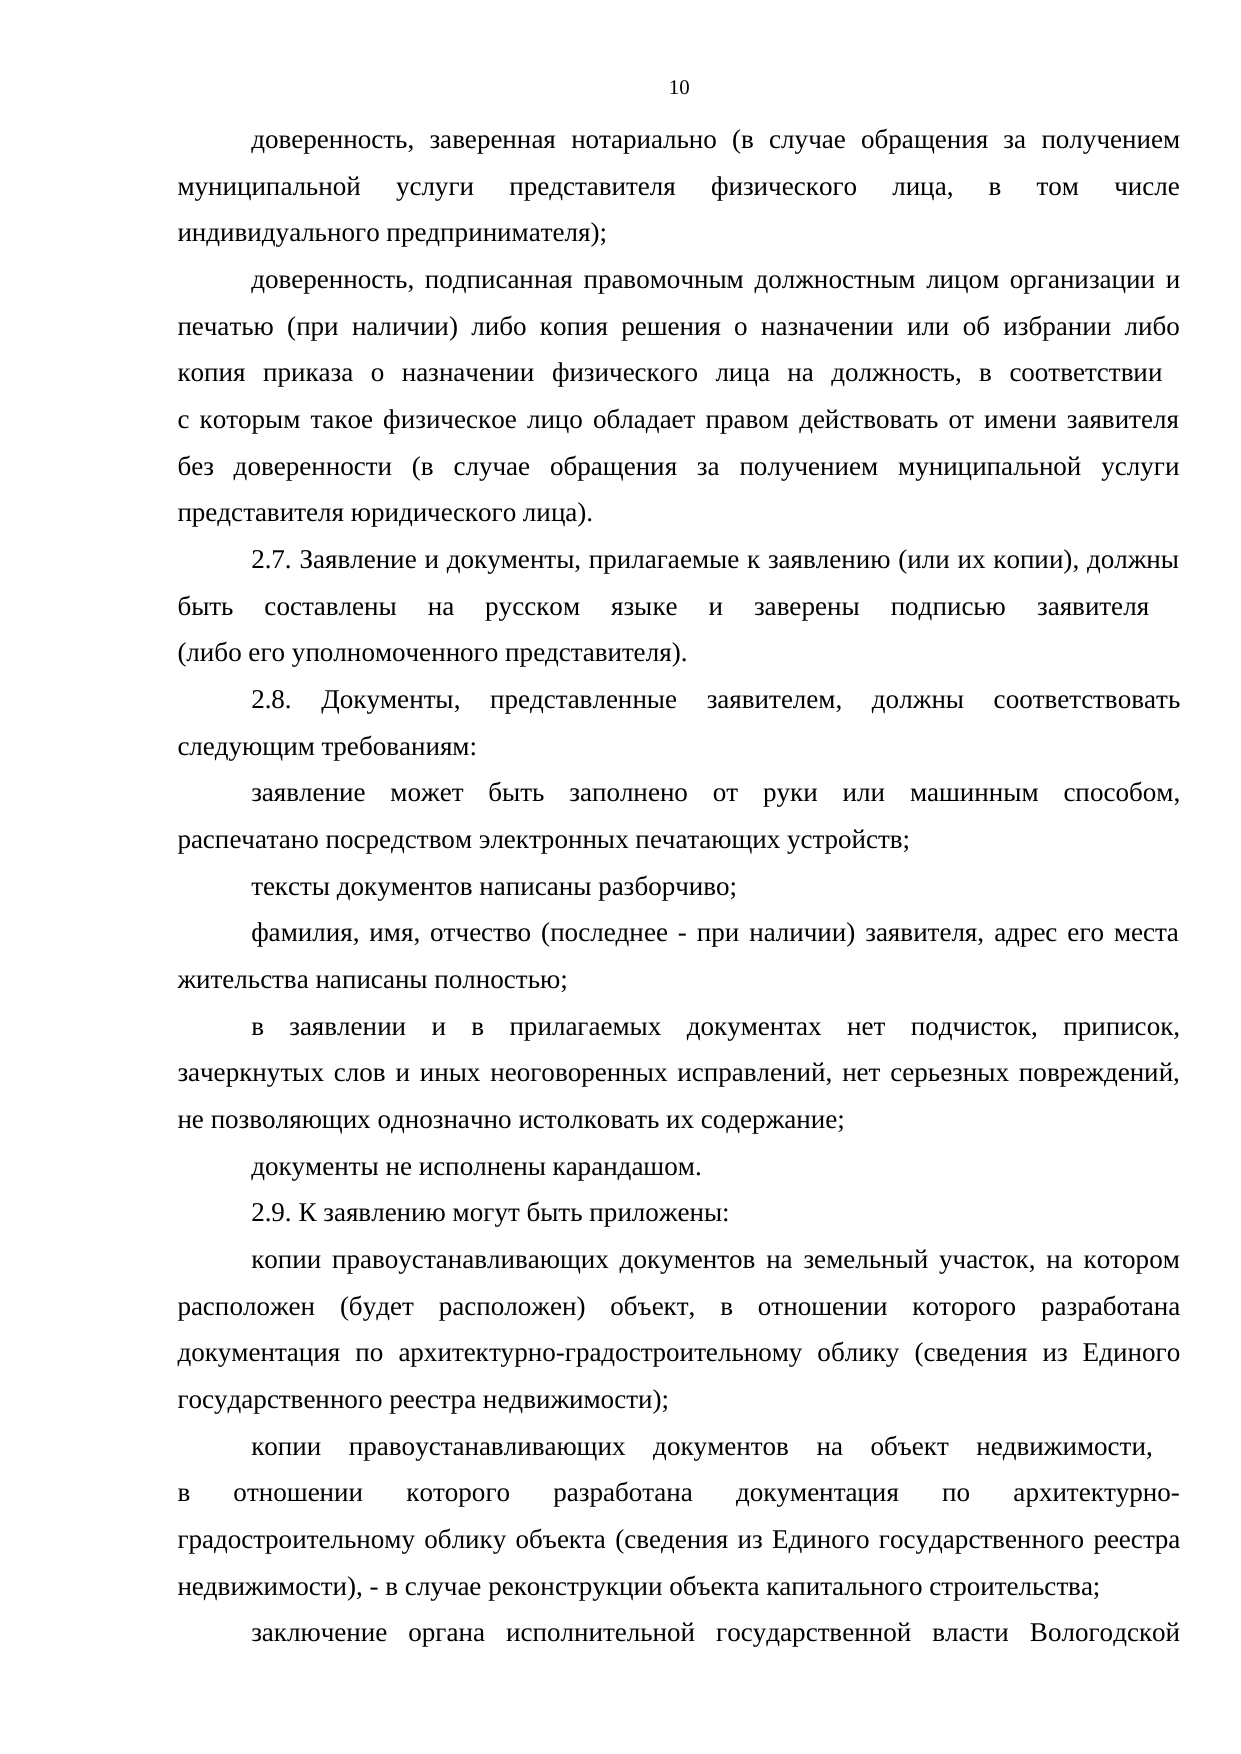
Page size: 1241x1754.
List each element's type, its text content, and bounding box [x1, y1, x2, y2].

text документы не исполнены карандашом. [177, 1150, 1181, 1181]
text 2.8. Документы, представленные заявителем, должны соответствовать следующим требованиям: [177, 683, 1181, 761]
text копии правоустанавливающих документов на земельный участок, на котором расположен (будет расположен) объект, в отношении которого разработана документация по архитектурно-градостроительному облику (сведения из Единого государственного реестра недвижимости); [177, 1243, 1181, 1414]
text 2.9. К заявлению могут быть приложены: [177, 1196, 1181, 1228]
text тексты документов написаны разборчиво; [177, 870, 1181, 901]
text в заявлении и в прилагаемых документах нет подчисток, приписок, зачеркнутых слов и иных неоговоренных исправлений, нет серьезных повреждений, не позволяющих однозначно истолковать их содержание; [177, 1010, 1181, 1134]
text заявление может быть заполнено от руки или машинным способом, распечатано посредством электронных печатающих устройств; [177, 776, 1181, 854]
text копии правоустанавливающих документов на объект недвижимости, в отношении которого разработана документация по архитектурно-градостроительному облику объекта (сведения из Единого государственного реестра недвижимости), - в случае реконструкции объекта капитального строительства; [177, 1430, 1181, 1601]
text 2.7. Заявление и документы, прилагаемые к заявлению (или их копии), должны быть составлены на русском языке и заверены подписью заявителя (либо его уполномоченного представителя). [177, 543, 1181, 668]
text фамилия, имя, отчество (последнее - при наличии) заявителя, адрес его места жительства написаны полностью; [177, 916, 1181, 994]
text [177, 1616, 1181, 1648]
text доверенность, заверенная нотариально (в случае обращения за получением муниципальной услуги представителя физического лица, в том числе индивидуального предпринимателя); [177, 123, 1181, 248]
text доверенность, подписанная правомочным должностным лицом организации и печатью (при наличии) либо копия решения о назначении или об избрании либо копия приказа о назначении физического лица на должность, в соответствии с которым такое физическое лицо обладает правом действовать от имени заявителя без доверенности (в случае обращения за получением муниципальной услуги представителя юридического лица). [177, 263, 1181, 528]
